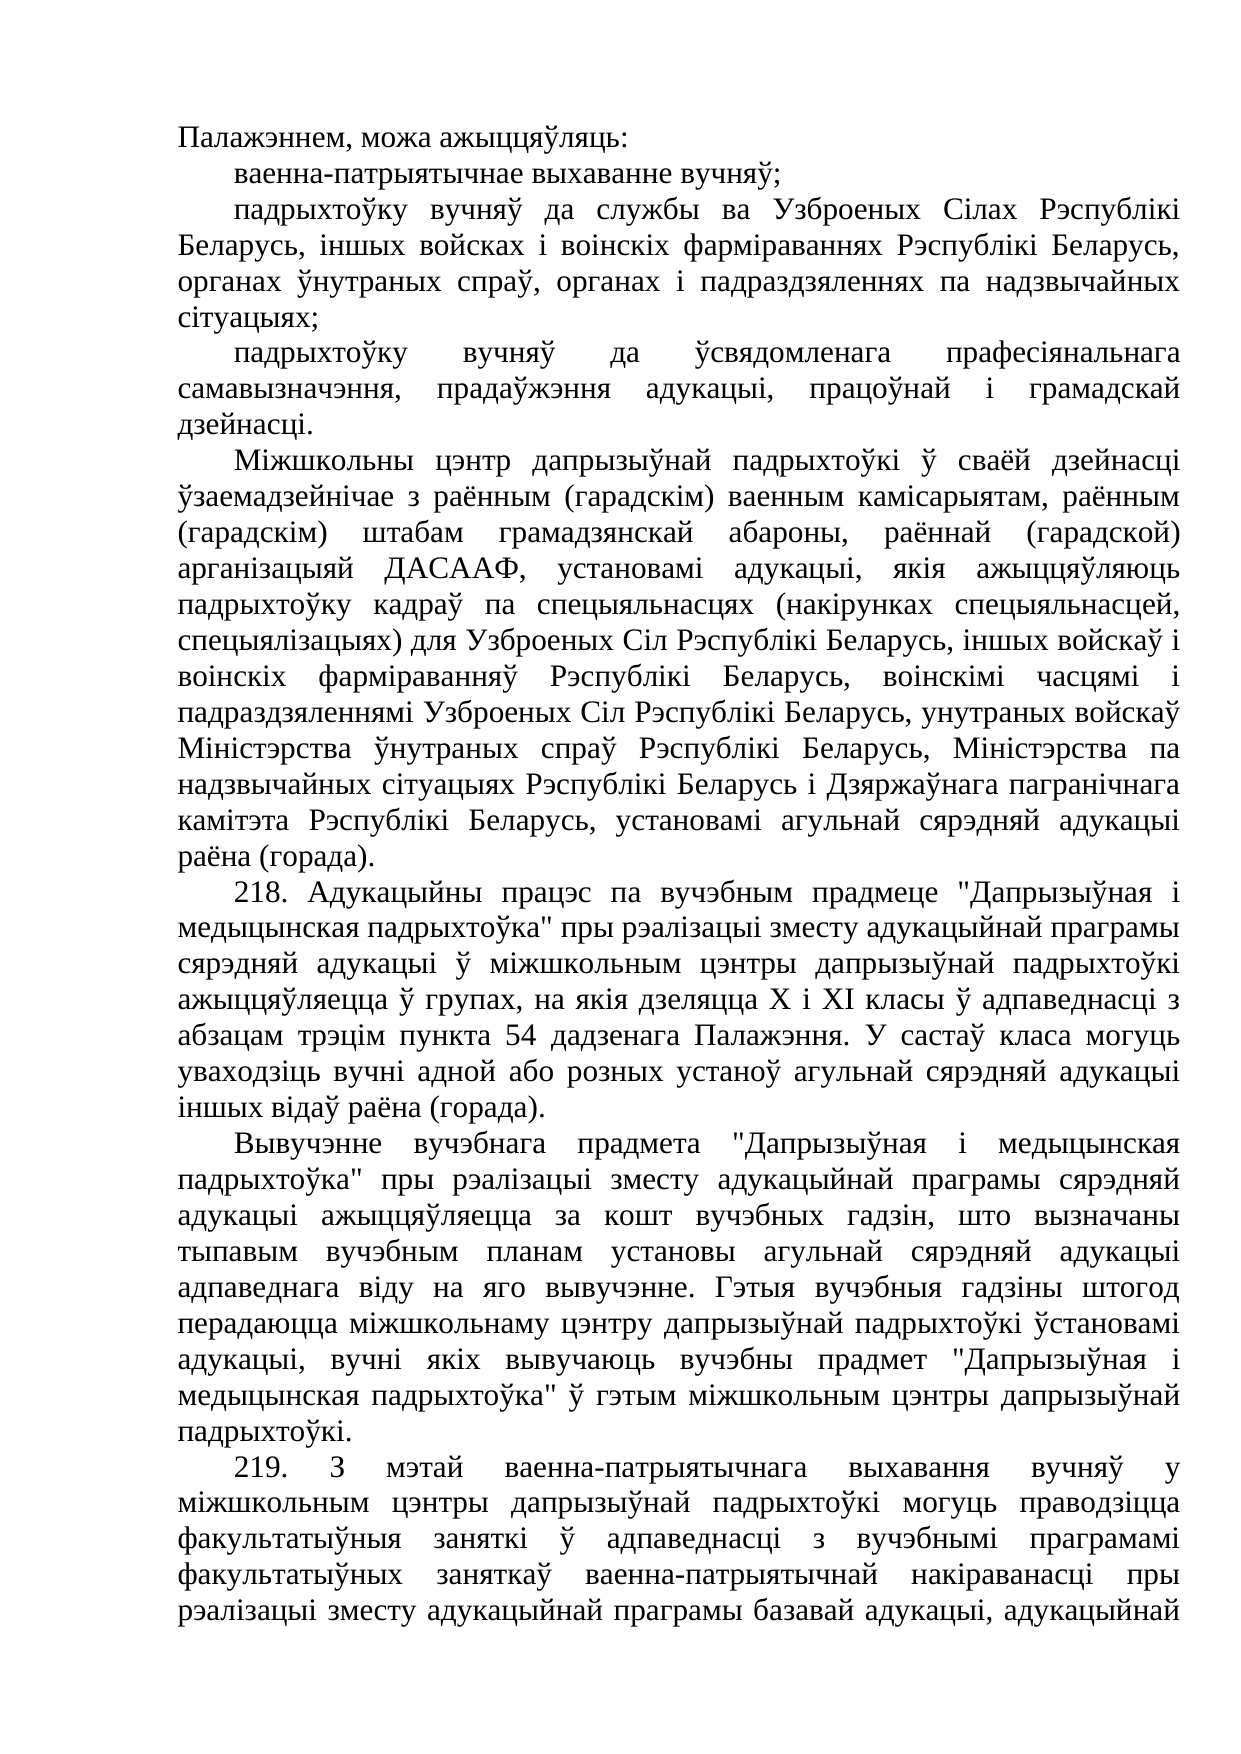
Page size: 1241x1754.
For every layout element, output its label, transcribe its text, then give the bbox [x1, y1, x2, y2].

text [177, 118, 1181, 154]
text Мiжшкольны цэнтр дапрызыўнай падрыхтоўкi ў сваёй дзейнасцi ўзаемадзейнiчае з раённым (гарадскiм) ваенным камiсарыятам, раённым (гарадскiм) штабам грамадзянскай абароны, раённай (гарадской) арганiзацыяй ДАСААФ, установамi адукацыi, якiя ажыццяўляюць падрыхтоўку кадраў па спецыяльнасцях (накiрунках спецыяльнасцей, спецыялiзацыях) для Узброеных Сiл Рэспублiкi Беларусь, iншых войскаў i воiнскiх фармiраванняў Рэспублiкi Беларусь, воiнскiмi часцямi i падраздзяленнямi Узброеных Сiл Рэспублiкi Беларусь, унутраных войскаў Мiнiстэрства ўнутраных спраў Рэспублiкi Беларусь, Мiнiстэрства па надзвычайных сiтуацыях Рэспублiкi Беларусь i Дзяржаўнага пагранiчнага камiтэта Рэспублiкi Беларусь, установамi агульнай сярэдняй адукацыi раёна (горада). [177, 442, 1181, 873]
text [177, 1448, 1181, 1627]
text ваенна-патрыятычнае выхаванне вучняў; [177, 154, 1181, 190]
text Вывучэнне вучэбнага прадмета "Дапрызыўная i медыцынская падрыхтоўка" пры рэалiзацыi зместу адукацыйнай праграмы сярэдняй адукацыi ажыццяўляецца за кошт вучэбных гадзiн, што вызначаны тыпавым вучэбным планам установы агульнай сярэдняй адукацыi адпаведнага вiду на яго вывучэнне. Гэтыя вучэбныя гадзiны штогод перадаюцца мiжшкольнаму цэнтру дапрызыўнай падрыхтоўкi ўстановамi адукацыi, вучнi якiх вывучаюць вучэбны прадмет "Дапрызыўная i медыцынская падрыхтоўка" ў гэтым мiжшкольным цэнтры дапрызыўнай падрыхтоўкi. [177, 1124, 1181, 1448]
text 218. Адукацыйны працэс па вучэбным прадмеце "Дапрызыўная i медыцынская падрыхтоўка" пры рэалiзацыi зместу адукацыйнай праграмы сярэдняй адукацыi ў мiжшкольным цэнтры дапрызыўнай падрыхтоўкi ажыццяўляецца ў групах, на якiя дзеляцца X i XI класы ў адпаведнасцi з абзацам трэцiм пункта 54 дадзенага Палажэння. У састаў класа могуць уваходзiць вучнi адной або розных устаноў агульнай сярэдняй адукацыi iншых вiдаў раёна (горада). [177, 873, 1181, 1124]
text падрыхтоўку вучняў да ўсвядомленага прафесiянальнага самавызначэння, прадаўжэння адукацыi, працоўнай i грамадскай дзейнасцi. [177, 334, 1181, 442]
text падрыхтоўку вучняў да службы ва Узброеных Сiлах Рэспублiкi Беларусь, iншых войсках i воiнскiх фармiраваннях Рэспублiкi Беларусь, органах ўнутраных спраў, органах i падраздзяленнях па надзвычайных сiтуацыях; [177, 190, 1181, 334]
